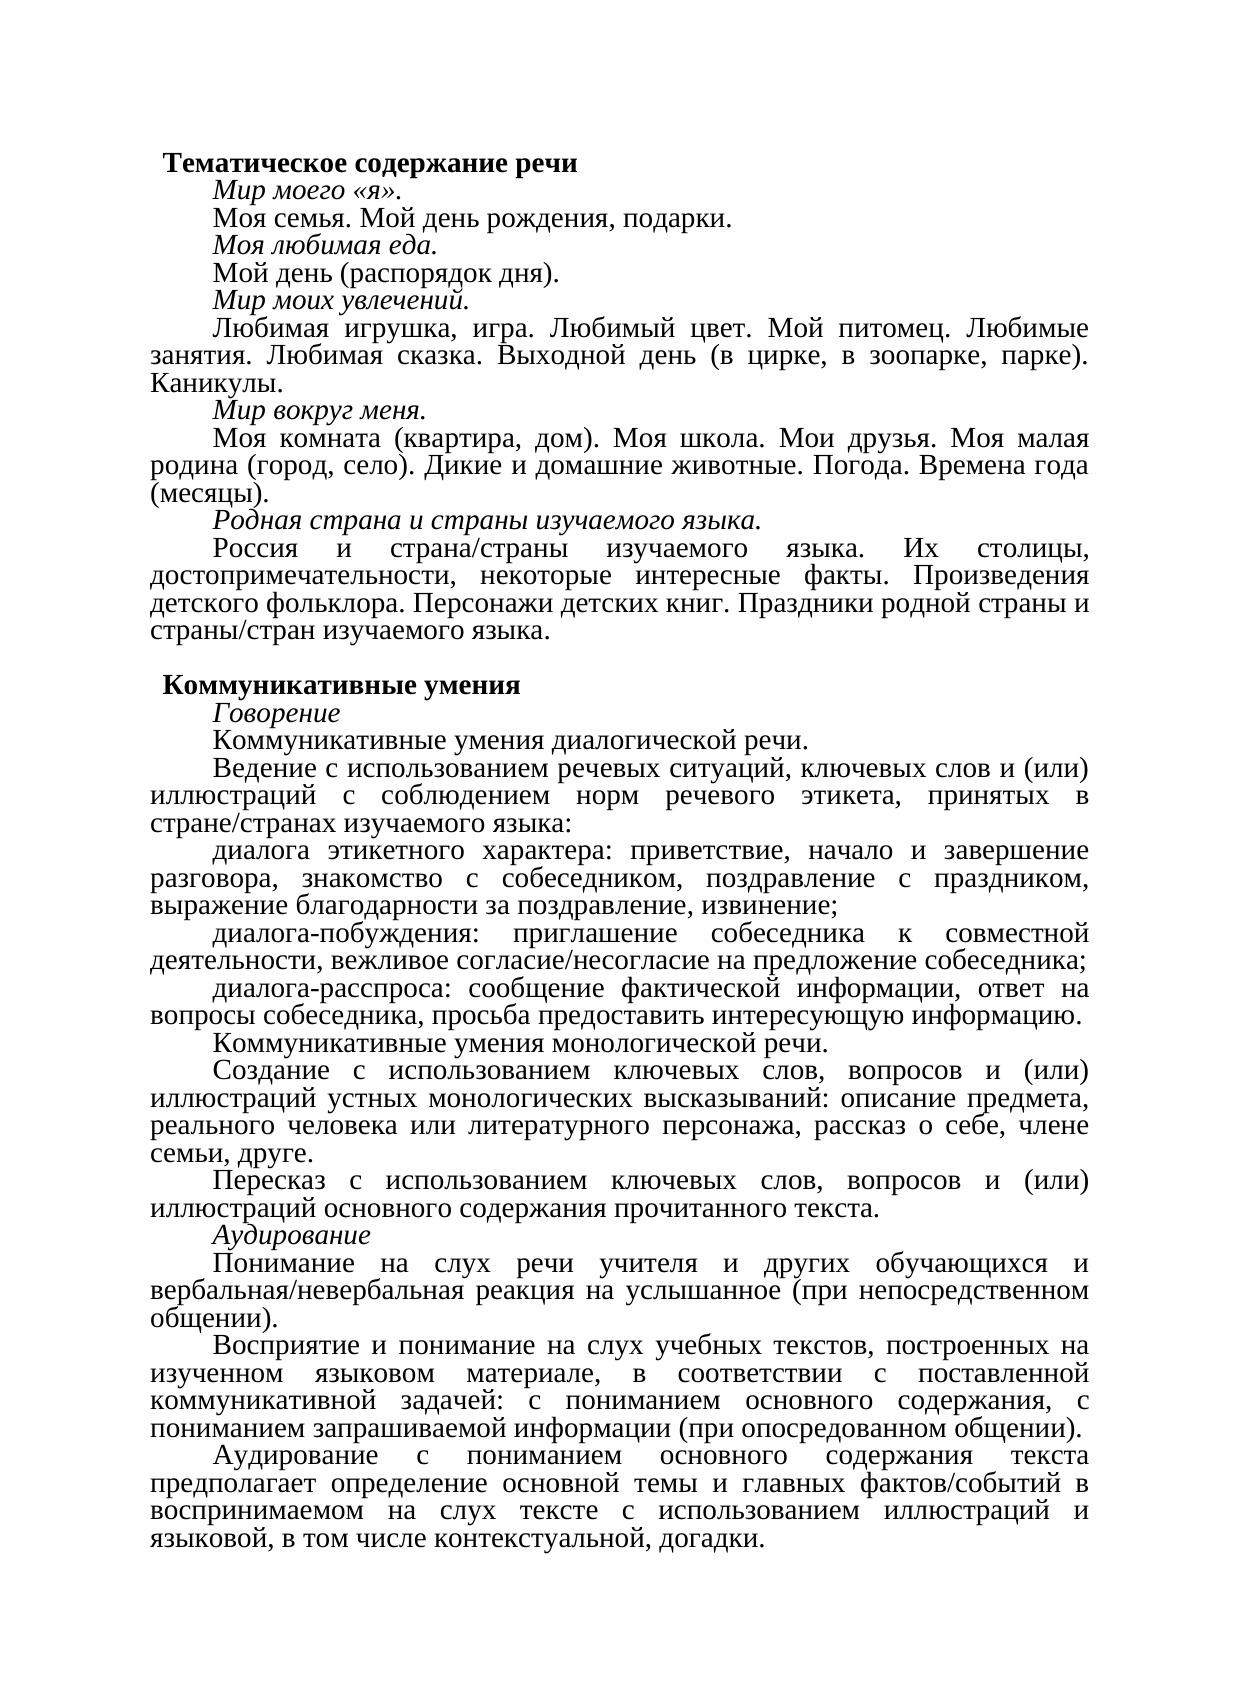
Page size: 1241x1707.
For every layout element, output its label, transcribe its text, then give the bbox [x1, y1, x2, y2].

text Мир моего «я». [150, 177, 1090, 205]
text Моя семья. Мой день рождения, подарки. [150, 205, 1090, 232]
text Мир вокруг меня. [150, 397, 1090, 425]
text Родная страна и страны изучаемого языка. [150, 507, 1090, 535]
text Создание с использованием ключевых слов, вопросов и (или) иллюстраций устных монологических высказываний: описание предмета, реального человека или литературного персонажа, рассказ о себе, члене семьи, друге. [150, 1057, 1090, 1167]
text Коммуникативные умения монологической речи. [150, 1030, 1090, 1057]
text Моя комната (квартира, дом). Моя школа. Мои друзья. Моя малая родина (город, село). Дикие и домашние животные. Погода. Времена года (месяцы). [150, 425, 1090, 507]
text Понимание на слух речи учителя и других обучающихся и вербальная/невербальная реакция на услышанное (при непосредственном общении). [150, 1250, 1090, 1332]
text Мой день (распорядок дня). [150, 260, 1090, 287]
text Аудирование с пониманием основного содержания текста предполагает определение основной темы и главных фактов/событий в воспринимаемом на слух тексте с использованием иллюстраций и языковой, в том числе контекстуальной, догадки. [150, 1442, 1090, 1552]
text Говорение [150, 700, 1090, 727]
text Мир моих увлечений. [150, 287, 1090, 315]
text диалога-побуждения: приглашение собеседника к совместной деятельности, вежливое согласие/несогласие на предложение собеседника; [150, 920, 1090, 975]
text Аудирование [150, 1222, 1090, 1250]
text Тематическое содержание речи [162, 150, 1090, 177]
text Россия и страна/страны изучаемого языка. Их столицы, достопримечательности, некоторые интересные факты. Произведения детского фольклора. Персонажи детских книг. Праздники родной страны и страны/стран изучаемого языка. [150, 535, 1090, 645]
text Любимая игрушка, игра. Любимый цвет. Мой питомец. Любимые занятия. Любимая сказка. Выходной день (в цирке, в зоопарке, парке). Каникулы. [150, 315, 1090, 397]
text Коммуникативные умения диалогической речи. [150, 727, 1090, 755]
text Моя любимая еда. [150, 232, 1090, 260]
text диалога-расспроса: сообщение фактической информации, ответ на вопросы собеседника, просьба предоставить интересующую информацию. [150, 975, 1090, 1030]
text Пересказ с использованием ключевых слов, вопросов и (или) иллюстраций основного содержания прочитанного текста. [150, 1167, 1090, 1222]
text Коммуникативные умения [162, 672, 1090, 700]
text диалога этикетного характера: приветствие, начало и завершение разговора, знакомство с собеседником, поздравление с праздником, выражение благодарности за поздравление, извинение; [150, 837, 1090, 920]
text Восприятие и понимание на слух учебных текстов, построенных на изученном языковом материале, в соответствии с поставленной коммуникативной задачей: с пониманием основного содержания, с пониманием запрашиваемой информации (при опосредованном общении). [150, 1332, 1090, 1442]
text Ведение с использованием речевых ситуаций, ключевых слов и (или) иллюстраций с соблюдением норм речевого этикета, принятых в стране/странах изучаемого языка: [150, 755, 1090, 837]
